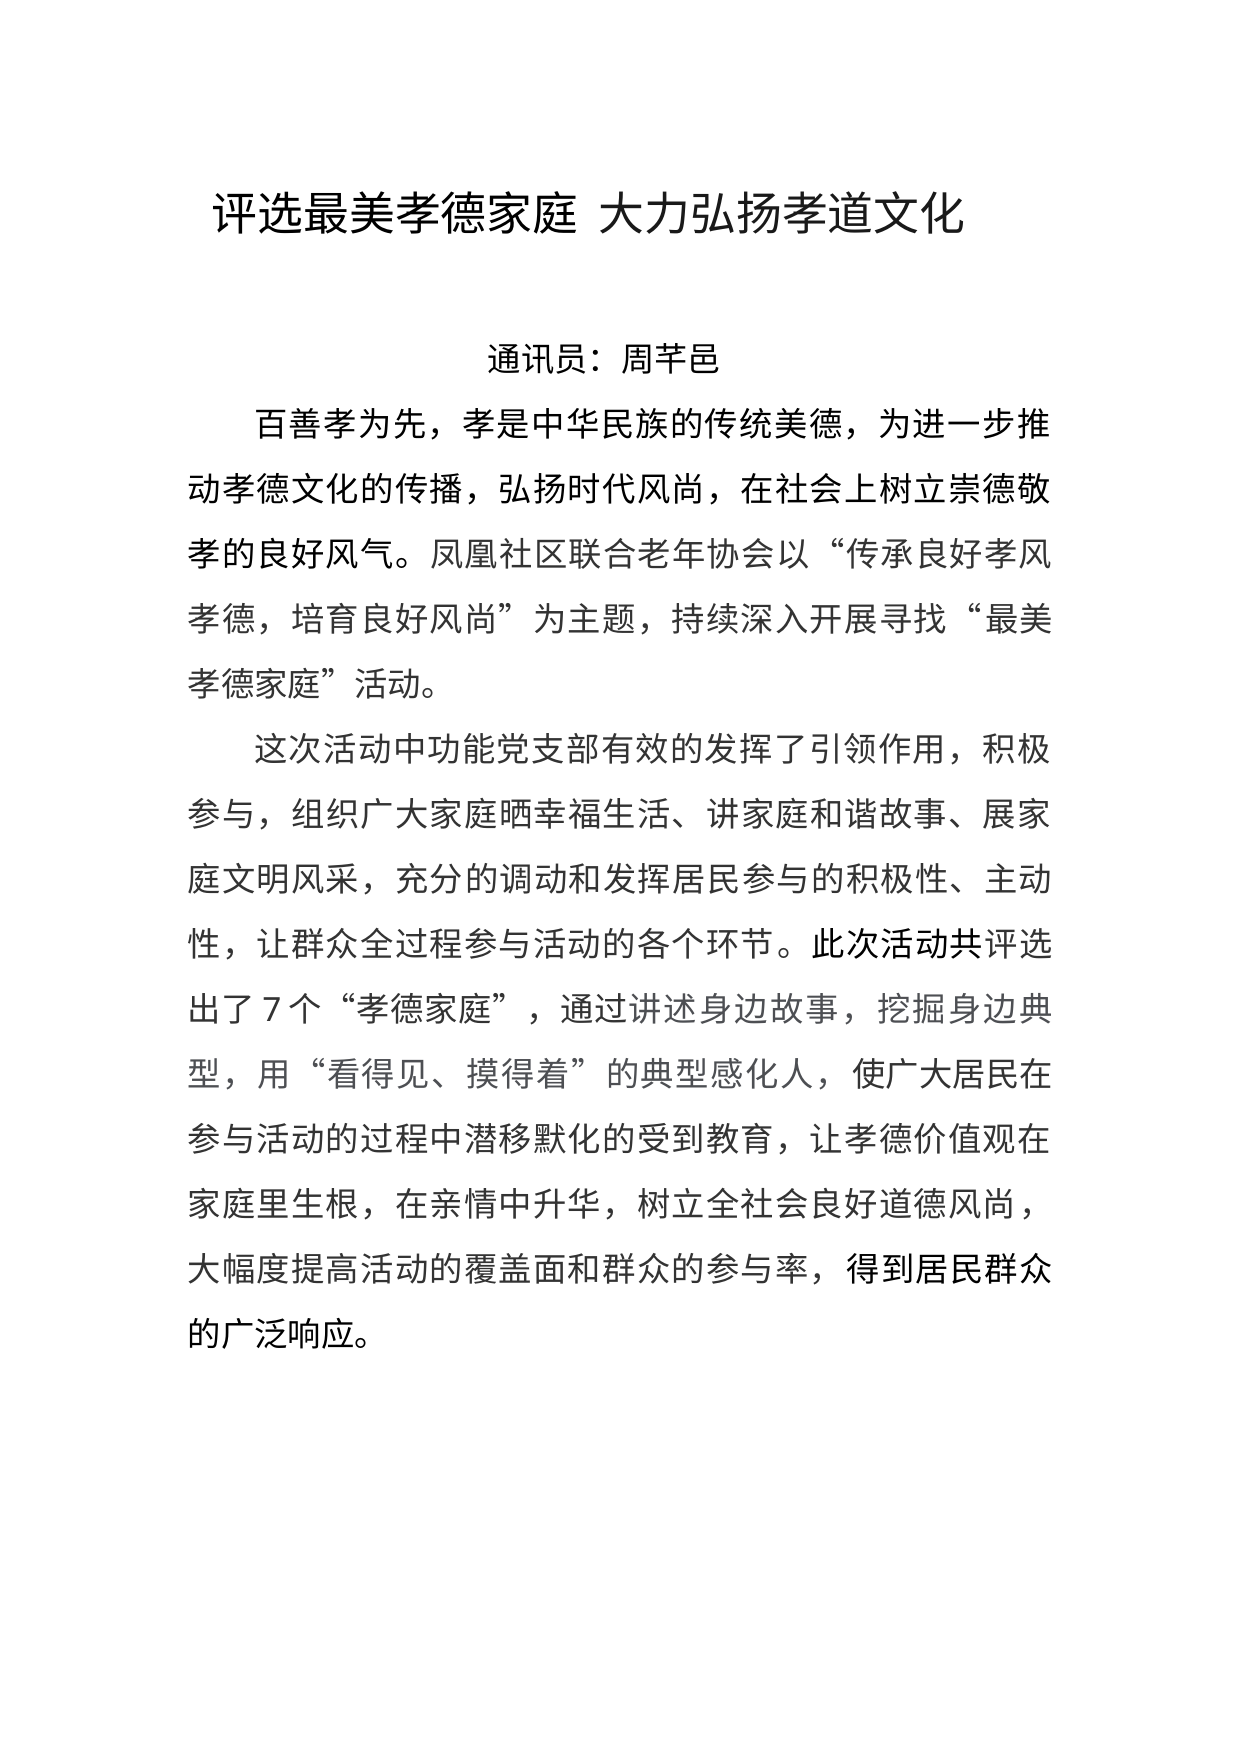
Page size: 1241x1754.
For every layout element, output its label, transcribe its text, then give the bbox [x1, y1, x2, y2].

text 通讯员：周芊邑 [187, 324, 1053, 389]
text 百善孝为先，孝是中华民族的传统美德，为进一步推动孝德文化的传播，弘扬时代风尚，在社会上树立崇德敬孝的良好风气。凤凰社区联合老年协会以“传承良好孝风孝德，培育良好风尚”为主题，持续深入开展寻找“最美孝德家庭”活动。 [187, 389, 1053, 714]
text 这次活动中功能党支部有效的发挥了引领作用，积极参与，组织广大家庭晒幸福生活、讲家庭和谐故事、展家庭文明风采，充分的调动和发挥居民参与的积极性、主动性，让群众全过程参与活动的各个环节。此次活动共评选出了7个“孝德家庭”，通过讲述身边故事，挖掘身边典型，用“看得见、摸得着”的典型感化人，使广大居民在参与活动的过程中潜移默化的受到教育，让孝德价值观在家庭里生根，在亲情中升华，树立全社会良好道德风尚，大幅度提高活动的覆盖面和群众的参与率，得到居民群众的广泛响应。 [187, 714, 1053, 1364]
text 评选最美孝德家庭 大力弘扬孝道文化 [187, 162, 1053, 259]
